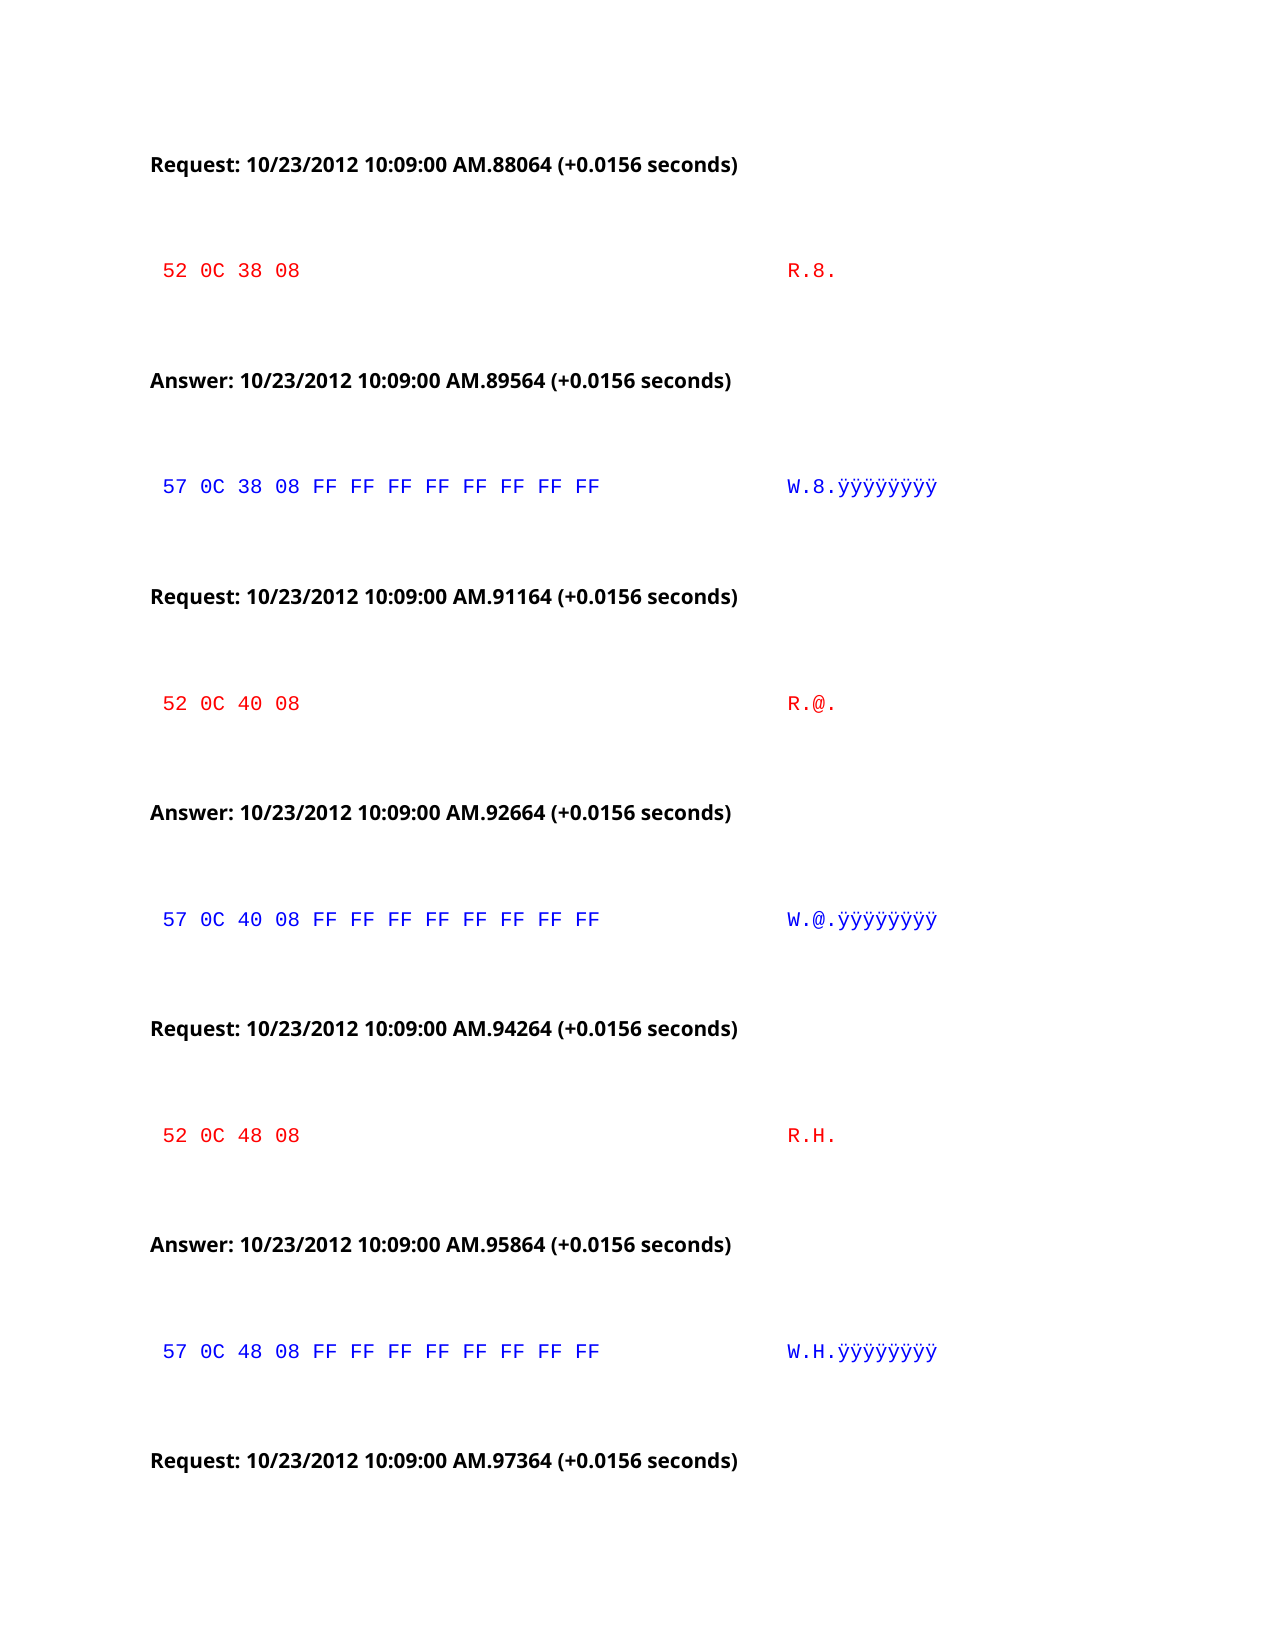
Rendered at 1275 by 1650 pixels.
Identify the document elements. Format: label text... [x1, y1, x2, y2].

text 57 0C 38 08 FF FF FF FF FF FF FF FF W.8.ÿÿÿÿÿÿÿÿ [150, 476, 1125, 500]
text 57 0C 48 08 FF FF FF FF FF FF FF FF W.H.ÿÿÿÿÿÿÿÿ [150, 1341, 1125, 1364]
text Answer: 10/23/2012 10:09:00 AM.95864 (+0.0156 seconds) [150, 1230, 1125, 1259]
text 57 0C 40 08 FF FF FF FF FF FF FF FF W.@.ÿÿÿÿÿÿÿÿ [150, 908, 1125, 932]
text Request: 10/23/2012 10:09:00 AM.88064 (+0.0156 seconds) [150, 150, 1125, 178]
text Request: 10/23/2012 10:09:00 AM.91164 (+0.0156 seconds) [150, 582, 1125, 611]
text Request: 10/23/2012 10:09:00 AM.97364 (+0.0156 seconds) [150, 1446, 1125, 1475]
text 52 0C 48 08 R.H. [150, 1124, 1125, 1148]
text Request: 10/23/2012 10:09:00 AM.94264 (+0.0156 seconds) [150, 1014, 1125, 1043]
text 52 0C 40 08 R.@. [150, 692, 1125, 716]
text Answer: 10/23/2012 10:09:00 AM.92664 (+0.0156 seconds) [150, 798, 1125, 827]
text Answer: 10/23/2012 10:09:00 AM.89564 (+0.0156 seconds) [150, 366, 1125, 394]
text 52 0C 38 08 R.8. [150, 260, 1125, 284]
